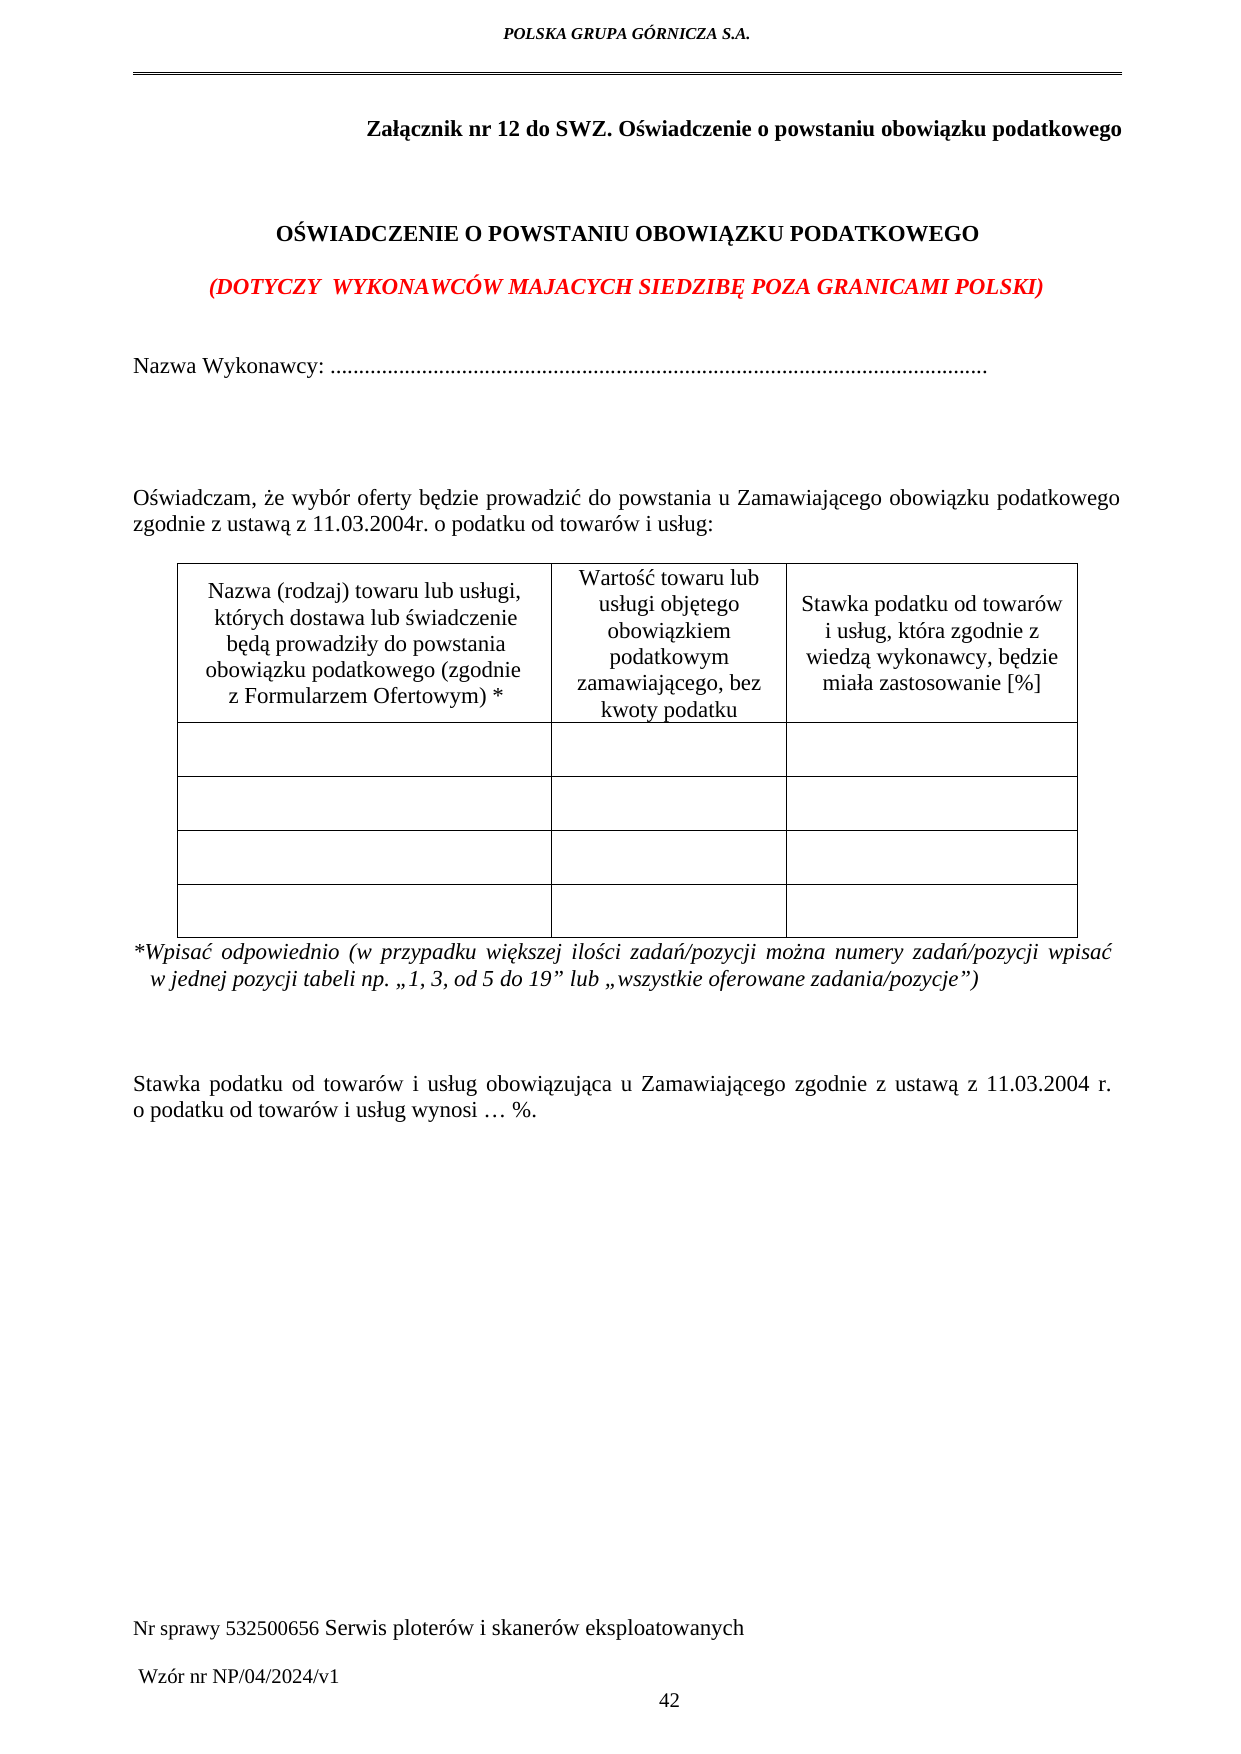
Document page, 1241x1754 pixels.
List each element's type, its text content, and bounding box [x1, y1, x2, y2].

table_cell [178, 885, 551, 937]
text *Wpisać odpowiednio (w przypadku większej ilości zadań/pozycji można numery zadań/pozycji wpisać w jednej pozycji tabeli np. „1, 3, od 5 do 19” lub „wszystkie oferowane zadania/pozycje”) [133, 938, 1122, 991]
text Załącznik nr 12 do SWZ. Oświadczenie o powstaniu obowiązku podatkowego [133, 115, 1122, 141]
text Stawka podatku od towarów i usług obowiązująca u Zamawiającego zgodnie z ustawą z 11.03.2004 r. o podatku od towarów i usług wynosi … %. [133, 1070, 1122, 1123]
table_cell [552, 723, 786, 776]
text Nazwa Wykonawcy: ................................................................................................................... [133, 352, 1122, 378]
table_cell [552, 831, 786, 883]
table_cell [787, 885, 1077, 937]
text OŚWIADCZENIE O POWSTANIU OBOWIĄZKU PODATKOWEGO [133, 220, 1122, 247]
text Oświadczam, że wybór oferty będzie prowadzić do powstania u Zamawiającego obowiązku podatkowego zgodnie z ustawą z 11.03.2004r. o podatku od towarów i usług: [133, 484, 1122, 537]
text (DOTYCZY WYKONAWCÓW MAJACYCH SIEDZIBĘ POZA GRANICAMI POLSKI) [118, 273, 1122, 299]
table_header Nazwa (rodzaj) towaru lub usługi, których dostawa lub świadczenie będą prowadziły do powstania obowiązku podatkowego (zgodnie z Formularzem Ofertowym) * [178, 564, 551, 722]
table_cell [552, 777, 786, 830]
table_cell [178, 723, 551, 776]
table_cell [178, 777, 551, 830]
table_cell [178, 831, 551, 883]
table_header Stawka podatku od towarów i usług, która zgodnie z wiedzą wykonawcy, będzie miała zastosowanie [%] [787, 564, 1077, 722]
table_cell [787, 831, 1077, 883]
table_cell [787, 777, 1077, 830]
table_cell [787, 723, 1077, 776]
table_cell [552, 885, 786, 937]
table_header Wartość towaru lub usługi objętego obowiązkiem podatkowym zamawiającego, bez kwoty podatku [552, 564, 786, 722]
